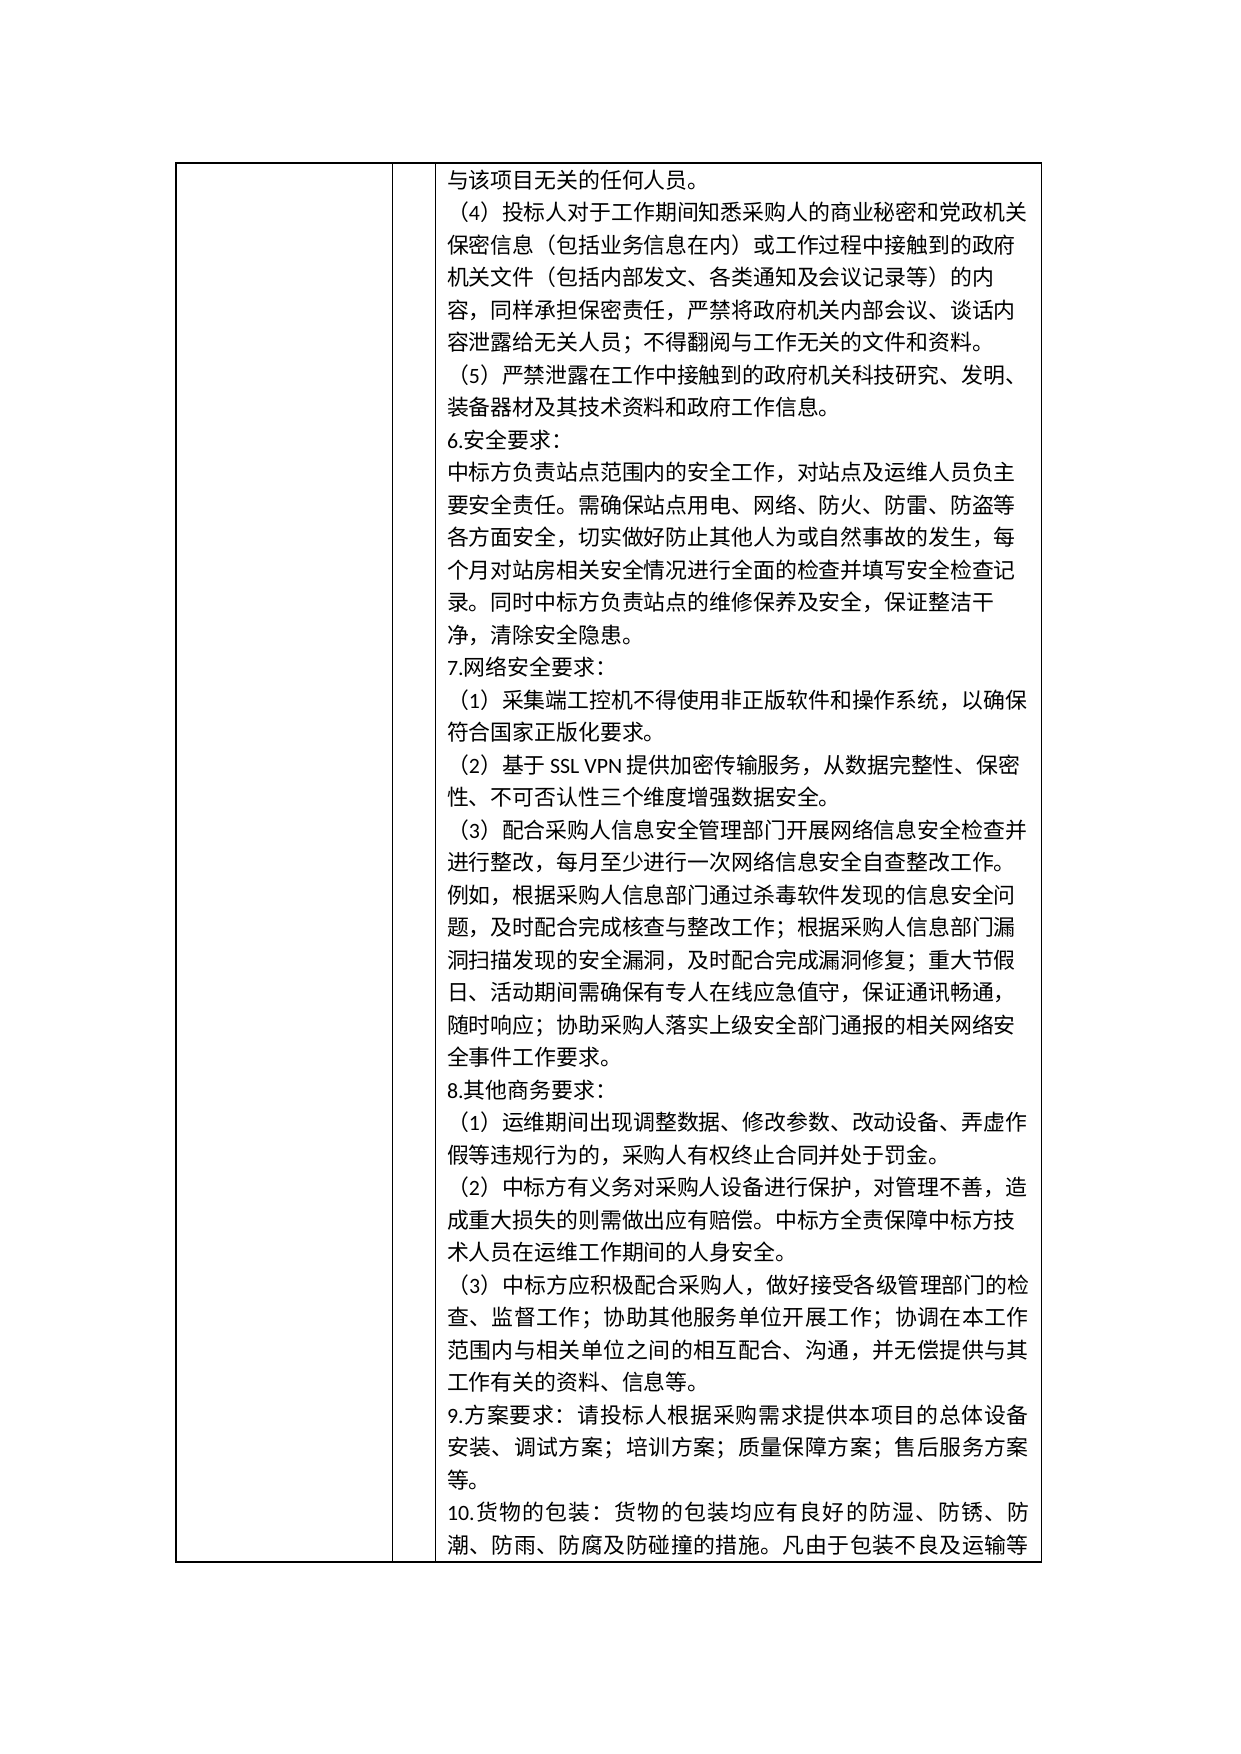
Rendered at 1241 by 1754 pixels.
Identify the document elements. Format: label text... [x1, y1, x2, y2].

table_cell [436, 164, 1041, 1561]
table_cell [177, 164, 392, 1561]
table_cell 2 [393, 164, 435, 1561]
